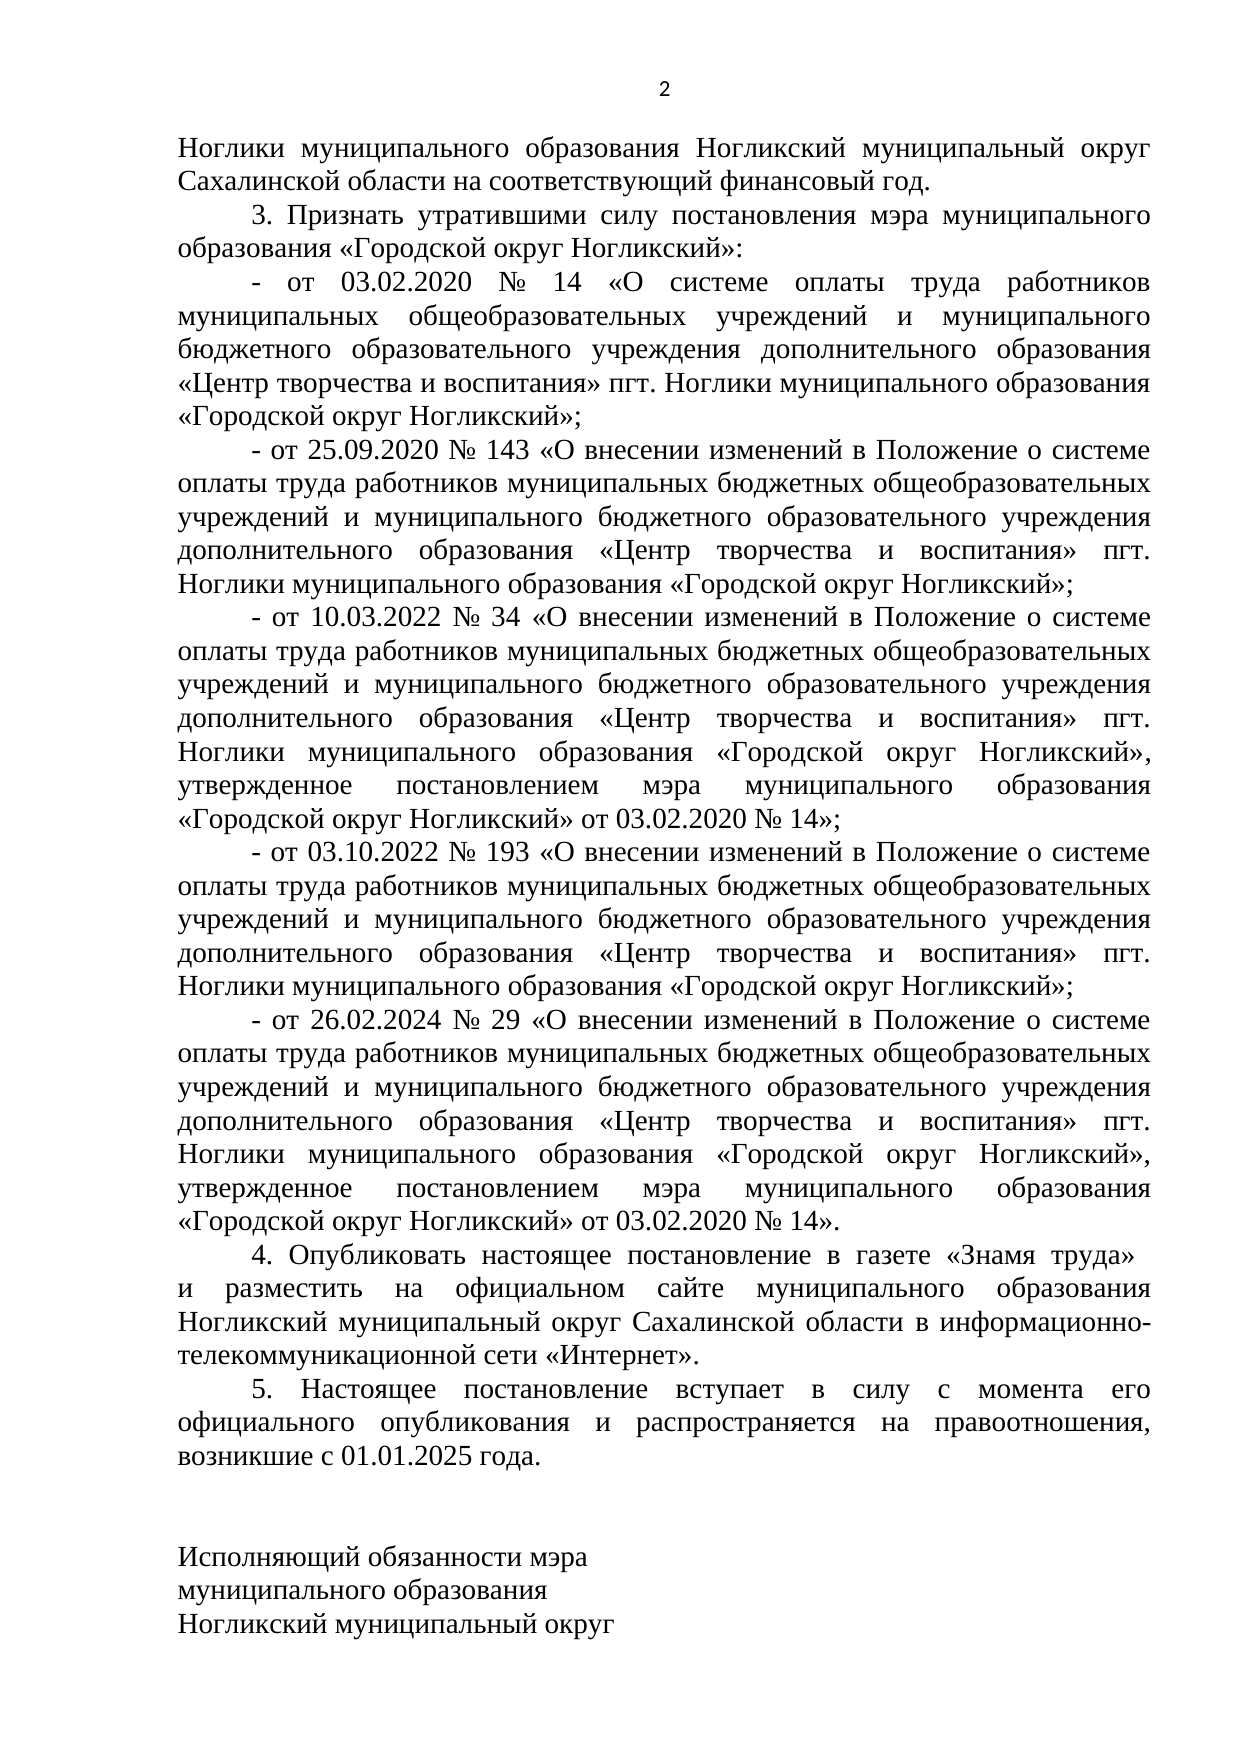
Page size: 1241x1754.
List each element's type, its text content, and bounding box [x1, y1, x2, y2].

text - от 03.10.2022 № 193 «О внесении изменений в Положение о системе оплаты труда работников муниципальных бюджетных общеобразовательных учреждений и муниципального бюджетного образовательного учреждения дополнительного образования «Центр творчества и воспитания» пгт. Ноглики муниципального образования «Городской округ Ногликский»; [177, 834, 1152, 1002]
list 4. Опубликовать настоящее постановление в газете «Знамя труда» и разместить на официальном сайте муниципального образования Ногликский муниципальный округ Сахалинской области в информационно-телекоммуникационной сети «Интернет». [177, 1237, 1152, 1371]
text муниципального образования [177, 1572, 1152, 1606]
text Ногликский муниципальный округ [177, 1606, 1152, 1639]
text - от 10.03.2022 № 34 «О внесении изменений в Положение о системе оплаты труда работников муниципальных бюджетных общеобразовательных учреждений и муниципального бюджетного образовательного учреждения дополнительного образования «Центр творчества и воспитания» пгт. Ноглики муниципального образования «Городской округ Ногликский», утвержденное постановлением мэра муниципального образования «Городской округ Ногликский» от 03.02.2020 № 14»; [177, 599, 1152, 834]
text - от 03.02.2020 № 14 «О системе оплаты труда работников муниципальных общеобразовательных учреждений и муниципального бюджетного образовательного учреждения дополнительного образования «Центр творчества и воспитания» пгт. Ноглики муниципального образования «Городской округ Ногликский»; [177, 264, 1152, 432]
text Исполняющий обязанности мэра [177, 1539, 1152, 1572]
text 3. Признать утратившими силу постановления мэра муниципального образования «Городской округ Ногликский»: [177, 197, 1152, 264]
text - от 26.02.2024 № 29 «О внесении изменений в Положение о системе оплаты труда работников муниципальных бюджетных общеобразовательных учреждений и муниципального бюджетного образовательного учреждения дополнительного образования «Центр творчества и воспитания» пгт. Ноглики муниципального образования «Городской округ Ногликский», утвержденное постановлением мэра муниципального образования «Городской округ Ногликский» от 03.02.2020 № 14». [177, 1002, 1152, 1237]
text - от 25.09.2020 № 143 «О внесении изменений в Положение о системе оплаты труда работников муниципальных бюджетных общеобразовательных учреждений и муниципального бюджетного образовательного учреждения дополнительного образования «Центр творчества и воспитания» пгт. Ноглики муниципального образования «Городской округ Ногликский»; [177, 432, 1152, 599]
text 5. Настоящее постановление вступает в силу с момента его официального опубликования и распространяется на правоотношения, возникшие с 01.01.2025 года. [177, 1371, 1152, 1472]
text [177, 130, 1152, 197]
